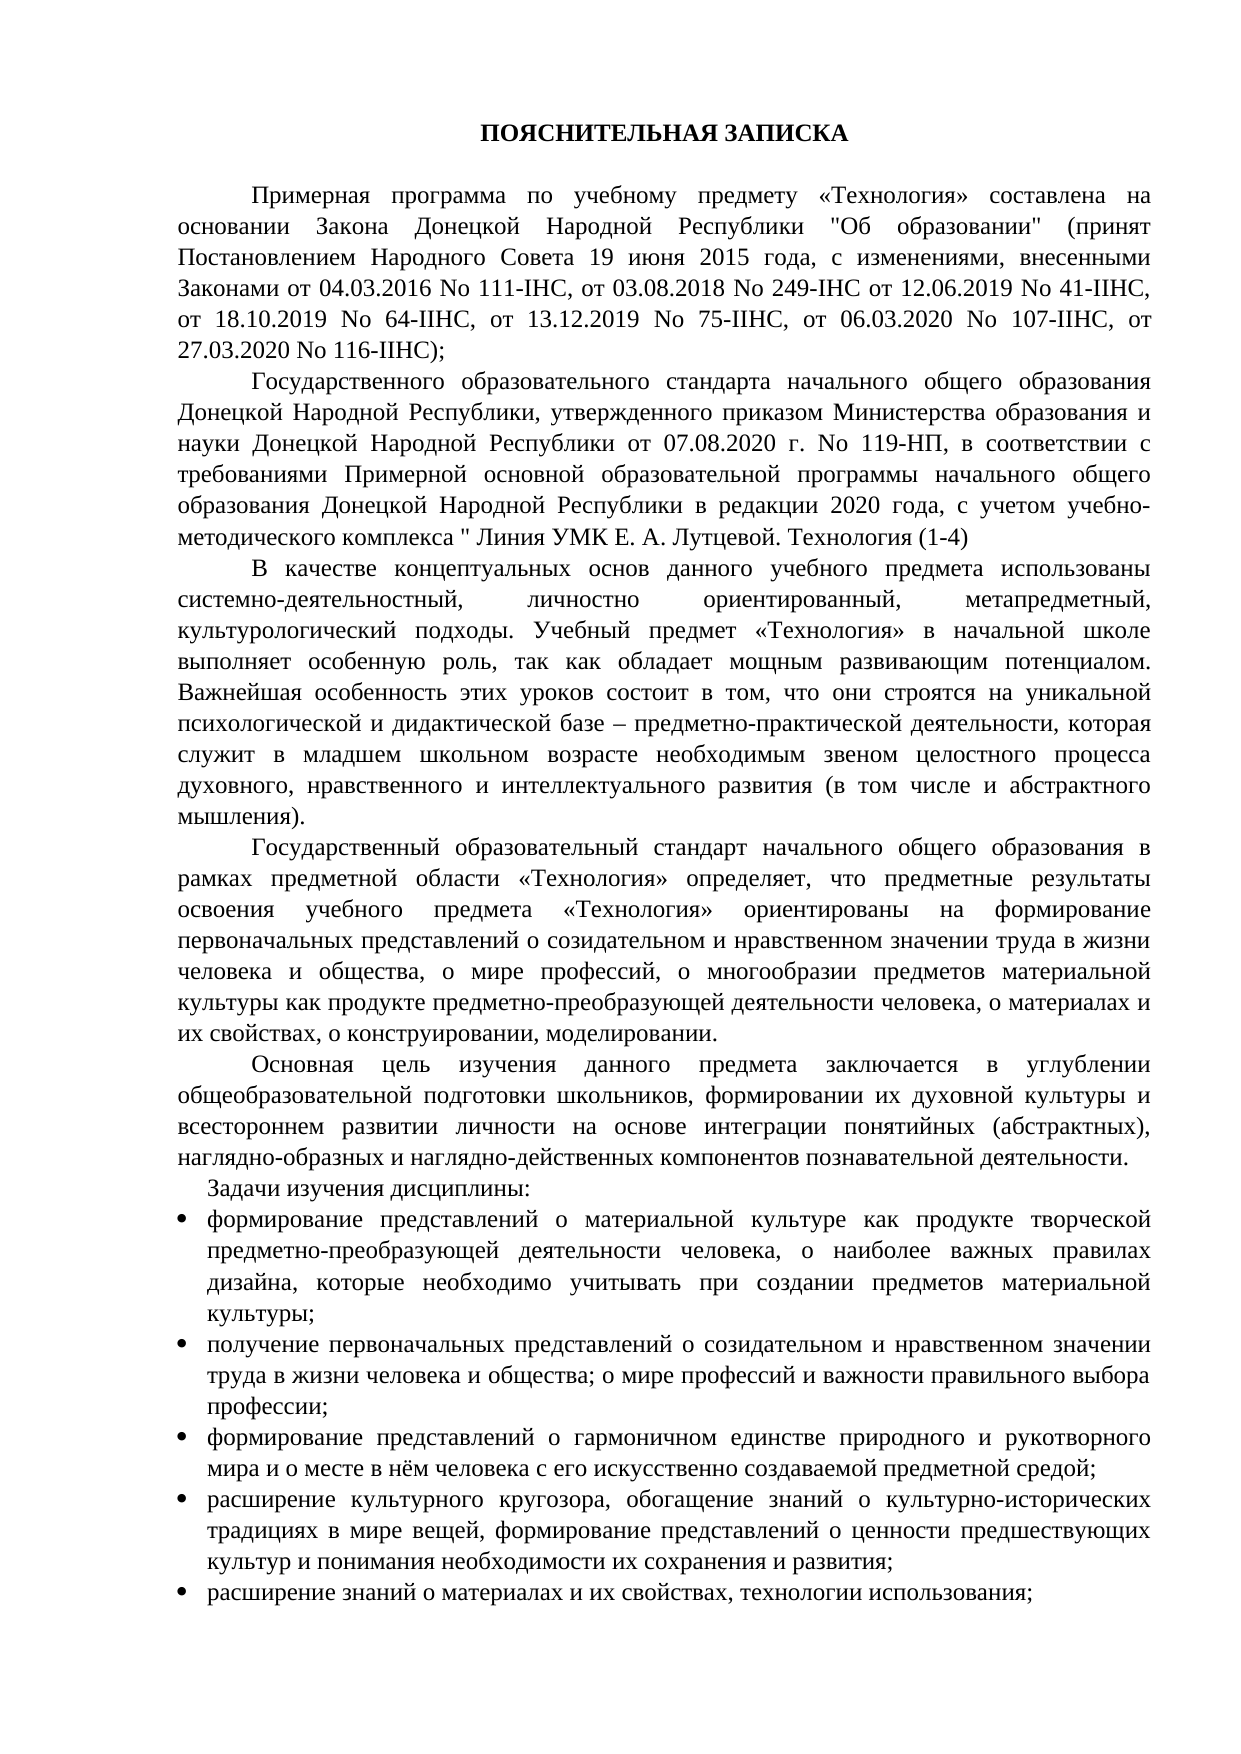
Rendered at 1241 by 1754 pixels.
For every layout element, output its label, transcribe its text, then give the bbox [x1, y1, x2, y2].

list расширение культурного кругозора, обогащение знаний о культурно-исторических традициях в мире вещей, формирование представлений о ценности предшествующих культур и понимания необходимости их сохранения и развития; [177, 1484, 1152, 1575]
text Государственного образовательного стандарта начального общего образования Донецкой Народной Республики, утвержденного приказом Министерства образования и науки Донецкой Народной Республики от 07.08.2020 г. No 119-НП, в соответствии с требованиями Примерной основной образовательной программы начального общего образования Донецкой Народной Республики в редакции 2020 года, с учетом учебно-методического комплекса " Линия УМК Е. А. Лутцевой. Технология (1-4) [177, 366, 1152, 550]
list расширение знаний о материалах и их свойствах, технологии использования; [177, 1577, 1152, 1606]
text Примерная программа по учебному предмету «Технология» составлена на основании Закона Донецкой Народной Республики "Об образовании" (принят Постановлением Народного Совета 19 июня 2015 года, с изменениями, внесенными Законами от 04.03.2016 No 111-IНС, от 03.08.2018 No 249-IНС от 12.06.2019 No 41-IIНС, от 18.10.2019 No 64-IIНС, от 13.12.2019 No 75-IIНС, от 06.03.2020 No 107-IIНС, от 27.03.2020 No 116-IIНС); [177, 180, 1152, 364]
list формирование представлений о гармоничном единстве природного и рукотворного мира и о месте в нём человека с его искусственно создаваемой предметной средой; [177, 1422, 1152, 1482]
list формирование представлений о материальной культуре как продукте творческой предметно-преобразующей деятельности человека, о наиболее важных правилах дизайна, которые необходимо учитывать при создании предметов материальной культуры; [177, 1204, 1152, 1326]
list получение первоначальных представлений о созидательном и нравственном значении труда в жизни человека и общества; о мире профессий и важности правильного выбора профессии; [177, 1329, 1152, 1419]
text Основная цель изучения данного предмета заключается в углублении общеобразовательной подготовки школьников, формировании их духовной культуры и всестороннем развитии личности на основе интеграции понятийных (абстрактных), наглядно-образных и наглядно-действенных компонентов познавательной деятельности. [177, 1049, 1152, 1171]
text Государственный образовательный стандарт начального общего образования в рамках предметной области «Технология» определяет, что предметные результаты освоения учебного предмета «Технология» ориентированы на формирование первоначальных представлений о созидательном и нравственном значении труда в жизни человека и общества, о мире профессий, о многообразии предметов материальной культуры как продукте предметно-преобразующей деятельности человека, о материалах и их свойствах, о конструировании, моделировании. [177, 832, 1152, 1047]
text ПОЯСНИТЕЛЬНАЯ ЗАПИСКА [177, 118, 1152, 147]
text Задачи изучения дисциплины: [177, 1173, 1152, 1202]
text В качестве концептуальных основ данного учебного предмета использованы системно-деятельностный, личностно ориентированный, метапредметный, культурологический подходы. Учебный предмет «Технология» в начальной школе выполняет особенную роль, так как обладает мощным развивающим потенциалом. Важнейшая особенность этих уроков состоит в том, что они строятся на уникальной психологической и дидактической базе – предметно-практической деятельности, которая служит в младшем школьном возрасте необходимым звеном целостного процесса духовного, нравственного и интеллектуального развития (в том числе и абстрактного мышления). [177, 553, 1152, 830]
